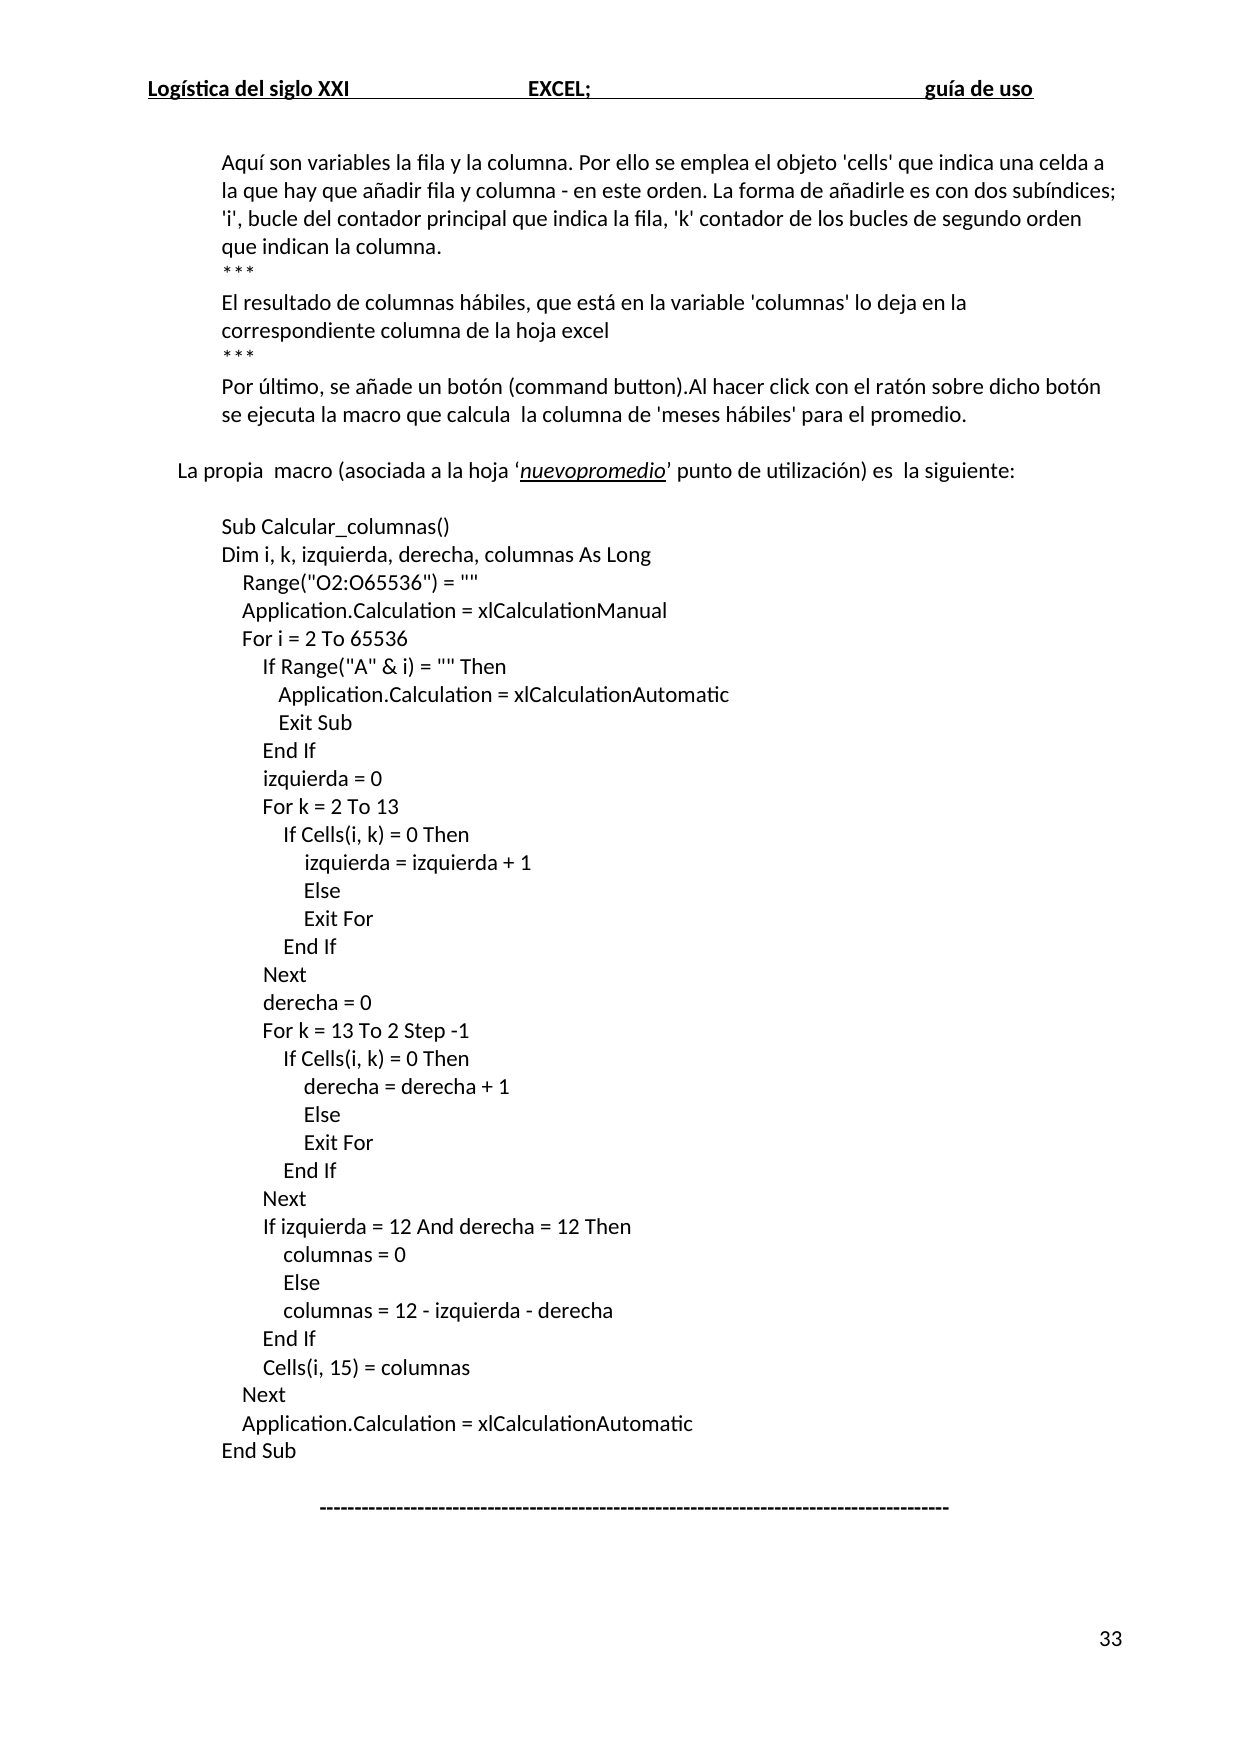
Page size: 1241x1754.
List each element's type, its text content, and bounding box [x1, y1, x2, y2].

text If Cells(i, k) = 0 Then [221, 1044, 1122, 1072]
text *** [221, 260, 1122, 288]
text Next [221, 1184, 1122, 1212]
text Sub Calcular_columnas() [221, 512, 1122, 540]
text For k = 2 To 13 [221, 792, 1122, 820]
text El resultado de columnas hábiles, que está en la variable 'columnas' lo deja en la correspondiente columna de la hoja excel [221, 288, 1122, 344]
text izquierda = 0 [221, 764, 1122, 792]
text Else [221, 876, 1122, 904]
text End If [221, 1156, 1122, 1184]
text Else [221, 1268, 1122, 1297]
text Application.Calculation = xlCalculationManual [221, 596, 1122, 624]
text Por último, se añade un botón (command button).Al hacer click con el ratón sobre dicho botón se ejecuta la macro que calcula la columna de 'meses hábiles' para el promedio. [221, 372, 1122, 428]
text Else [221, 1100, 1122, 1128]
text Cells(i, 15) = columnas [221, 1353, 1122, 1381]
text If Range("A" & i) = "" Then [221, 652, 1122, 680]
text La propia macro (asociada a la hoja ‘nuevopromedio’ punto de utilización) es la siguiente: [177, 456, 1122, 484]
text End If [221, 932, 1122, 960]
text End If [221, 1324, 1122, 1353]
text izquierda = izquierda + 1 [221, 848, 1122, 876]
text derecha = 0 [221, 988, 1122, 1016]
text End Sub [221, 1437, 1122, 1465]
text ------------------------------------------------------------------------------------------ [148, 1493, 1122, 1521]
text End If [221, 736, 1122, 764]
text derecha = derecha + 1 [221, 1072, 1122, 1100]
text Next [221, 1381, 1122, 1409]
text columnas = 12 - izquierda - derecha [221, 1297, 1122, 1324]
text Exit For [221, 904, 1122, 932]
text Next [221, 960, 1122, 988]
text If Cells(i, k) = 0 Then [221, 820, 1122, 848]
text Aquí son variables la fila y la columna. Por ello se emplea el objeto 'cells' que indica una celda a la que hay que añadir fila y columna - en este orden. La forma de añadirle es con dos subíndices; 'i', bucle del contador principal que indica la fila, 'k' contador de los bucles de segundo orden que indican la columna. [221, 148, 1122, 260]
text Application.Calculation = xlCalculationAutomatic [221, 1409, 1122, 1437]
text Dim i, k, izquierda, derecha, columnas As Long [221, 540, 1122, 568]
text For k = 13 To 2 Step -1 [221, 1016, 1122, 1044]
text Exit Sub [221, 708, 1122, 736]
text If izquierda = 12 And derecha = 12 Then [221, 1212, 1122, 1241]
text Range("O2:O65536") = "" [221, 568, 1122, 596]
text columnas = 0 [221, 1241, 1122, 1268]
text For i = 2 To 65536 [221, 624, 1122, 652]
text Exit For [221, 1128, 1122, 1156]
text *** [221, 344, 1122, 372]
text Application.Calculation = xlCalculationAutomatic [221, 680, 1122, 708]
